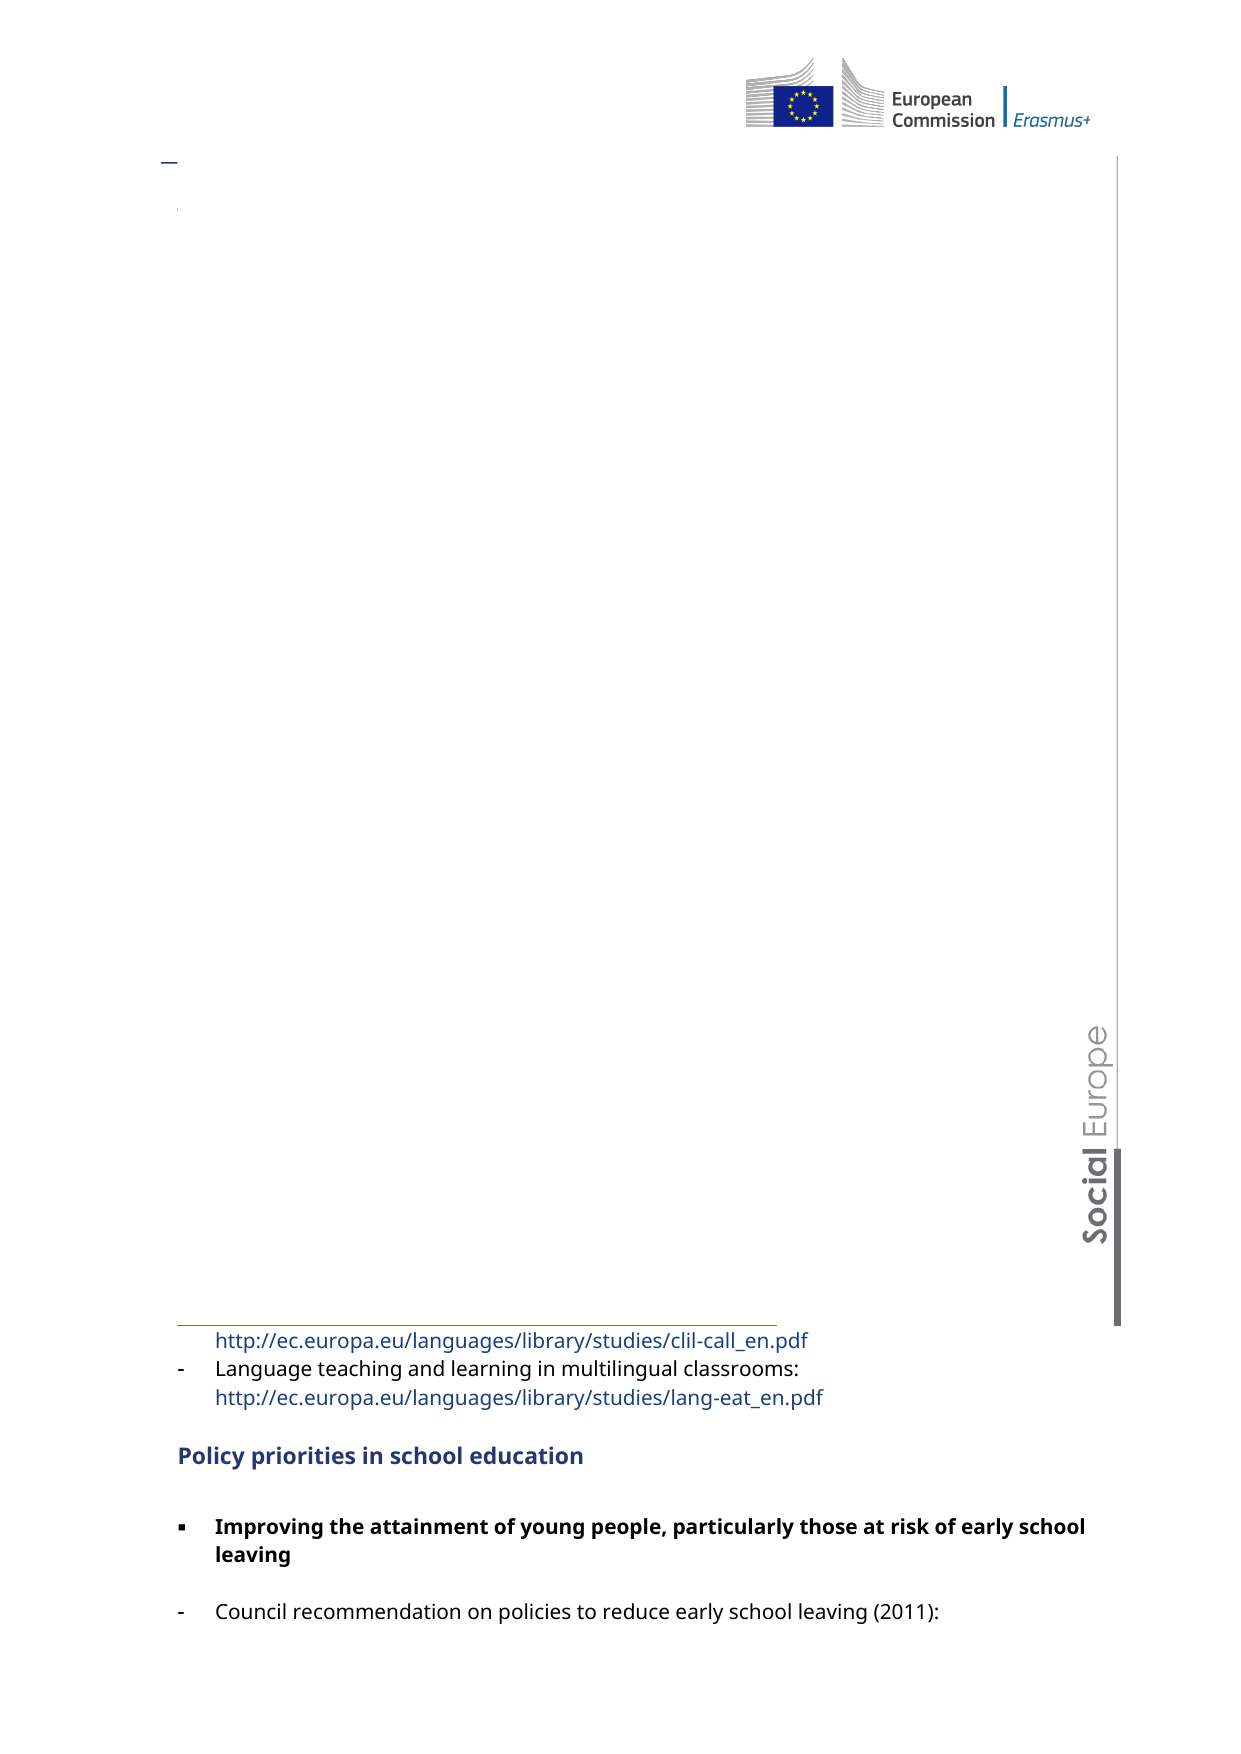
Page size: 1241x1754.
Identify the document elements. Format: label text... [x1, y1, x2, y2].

picture [746, 58, 1090, 130]
list Language teaching and learning in multilingual classrooms: http://ec.europa.eu/languages/library/studies/lang-eat_en.pdf [177, 1354, 1092, 1411]
picture [177, 156, 1121, 1326]
subtitle Policy priorities in school education [177, 1440, 1092, 1471]
list Improving the attainment of young people, particularly those at risk of early school leaving [177, 1512, 1092, 1569]
list Council recommendation on policies to reduce early school leaving (2011): [177, 1597, 1092, 1626]
text http://ec.europa.eu/languages/library/studies/clil-call_en.pdf [215, 1326, 1092, 1354]
